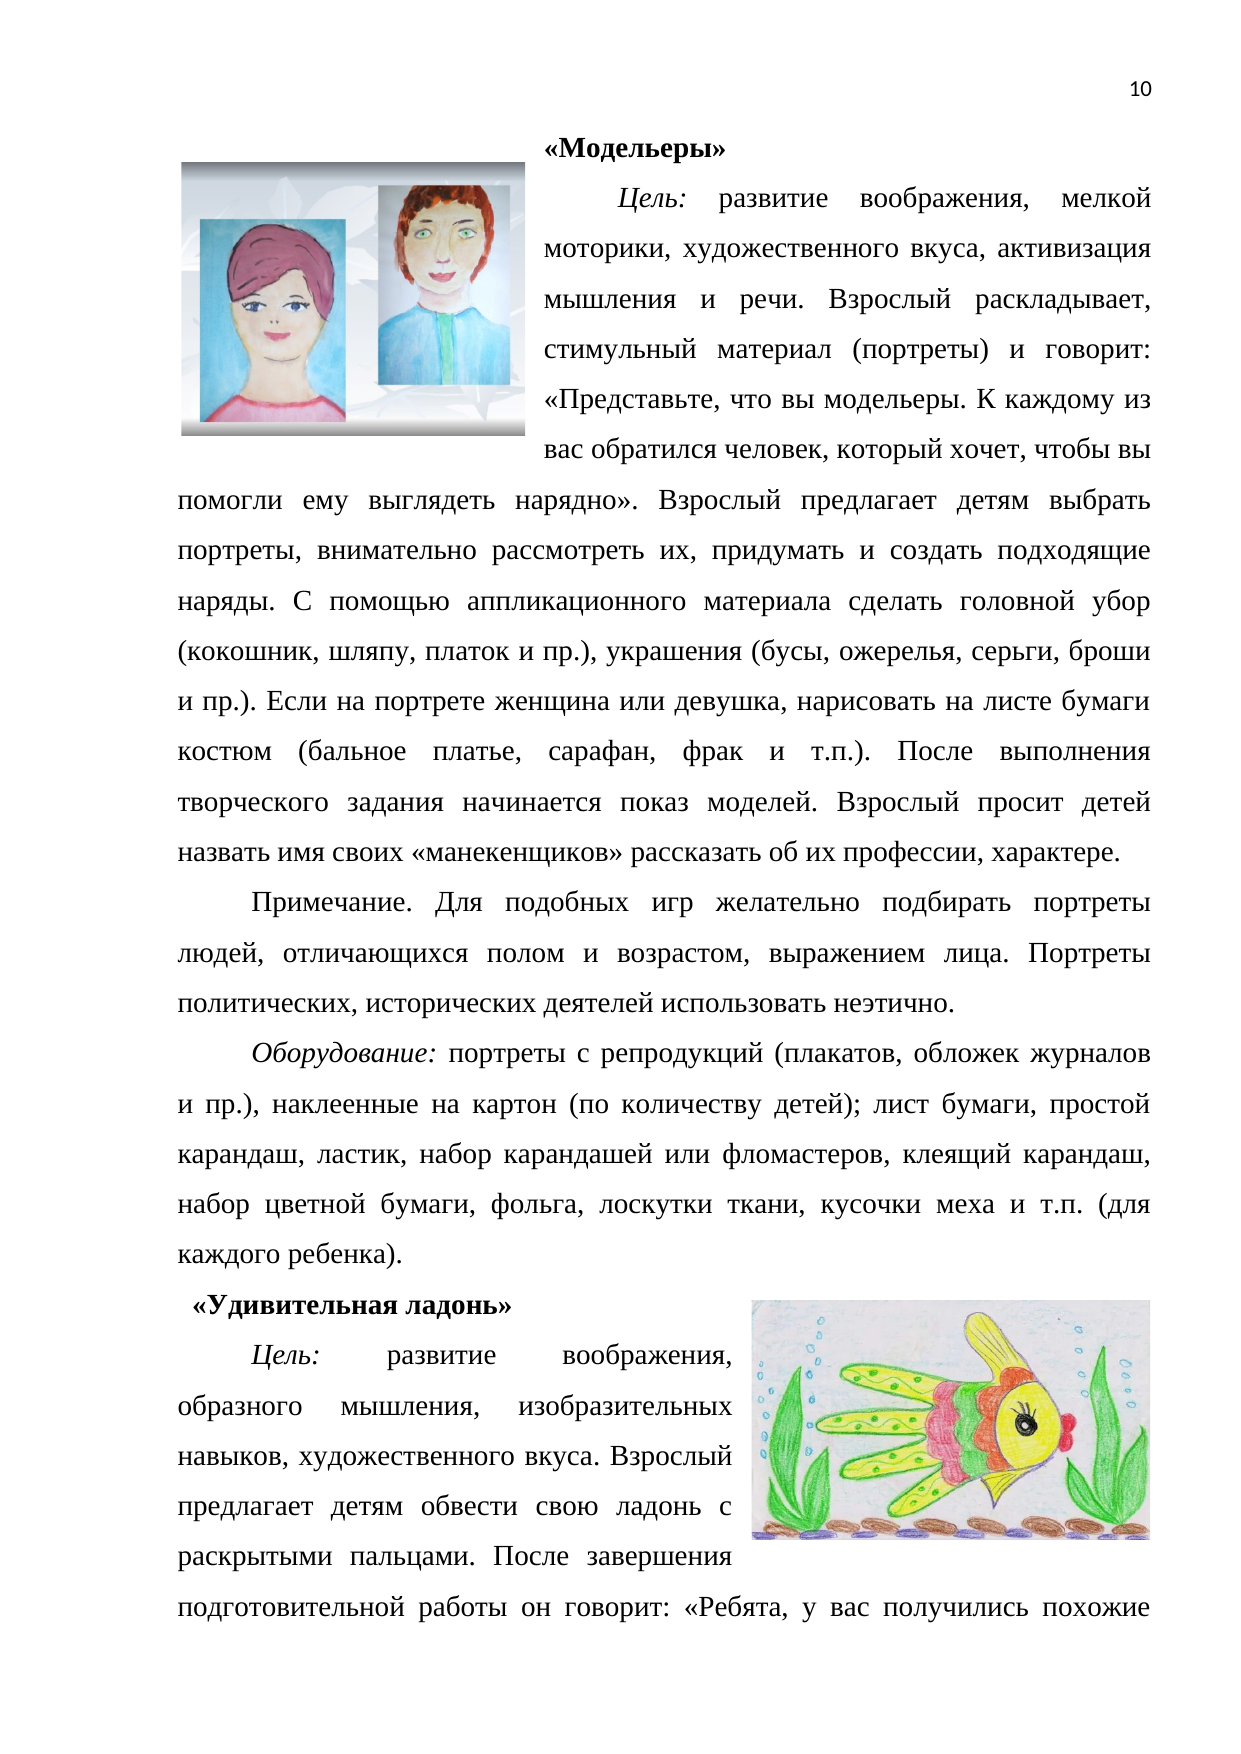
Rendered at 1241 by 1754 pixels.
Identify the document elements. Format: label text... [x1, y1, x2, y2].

text Цель: развитие воображения, мелкой моторики, художественного вкуса, активизация мышления и речи. Взрослый раскладывает, стимульный материал (портреты) и говорит: «Представьте, что вы модельеры. К каждому из вас обратился человек, который хочет, чтобы вы помогли ему выглядеть нарядно». Взрослый предлагает детям выбрать портреты, внимательно рассмотреть их, придумать и создать подходящие наряды. С помощью аппликационного материала сделать головной убор (кокошник, шляпу, платок и пр.), украшения (бусы, ожерелья, серьги, броши и пр.). Если на портрете женщина или девушка, нарисовать на листе бумаги костюм (бальное платье, сарафан, фрак и т.п.). После выполнения творческого задания начинается показ моделей. Взрослый просит детей назвать имя своих «манекенщиков» рассказать об их профессии, характере. [177, 180, 1152, 868]
text Оборудование: портреты с репродукций (плакатов, обложек журналов и пр.), наклеенные на картон (по количеству детей); лист бумаги, простой карандаш, ластик, набор карандашей или фломастеров, клеящий карандаш, набор цветной бумаги, фольга, лоскутки ткани, кусочки меха и т.п. (для каждого ребенка). [177, 1035, 1152, 1270]
text «Модельеры» [177, 130, 1152, 163]
picture [751, 1300, 1150, 1540]
text Примечание. Для подобных игр желательно подбирать портреты людей, отличающихся полом и возрастом, выражением лица. Портреты политических, исторических деятелей использовать неэтично. [177, 884, 1152, 1019]
text «Удивительная ладонь» [177, 1287, 1152, 1321]
picture [181, 162, 525, 436]
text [177, 1337, 1152, 1622]
